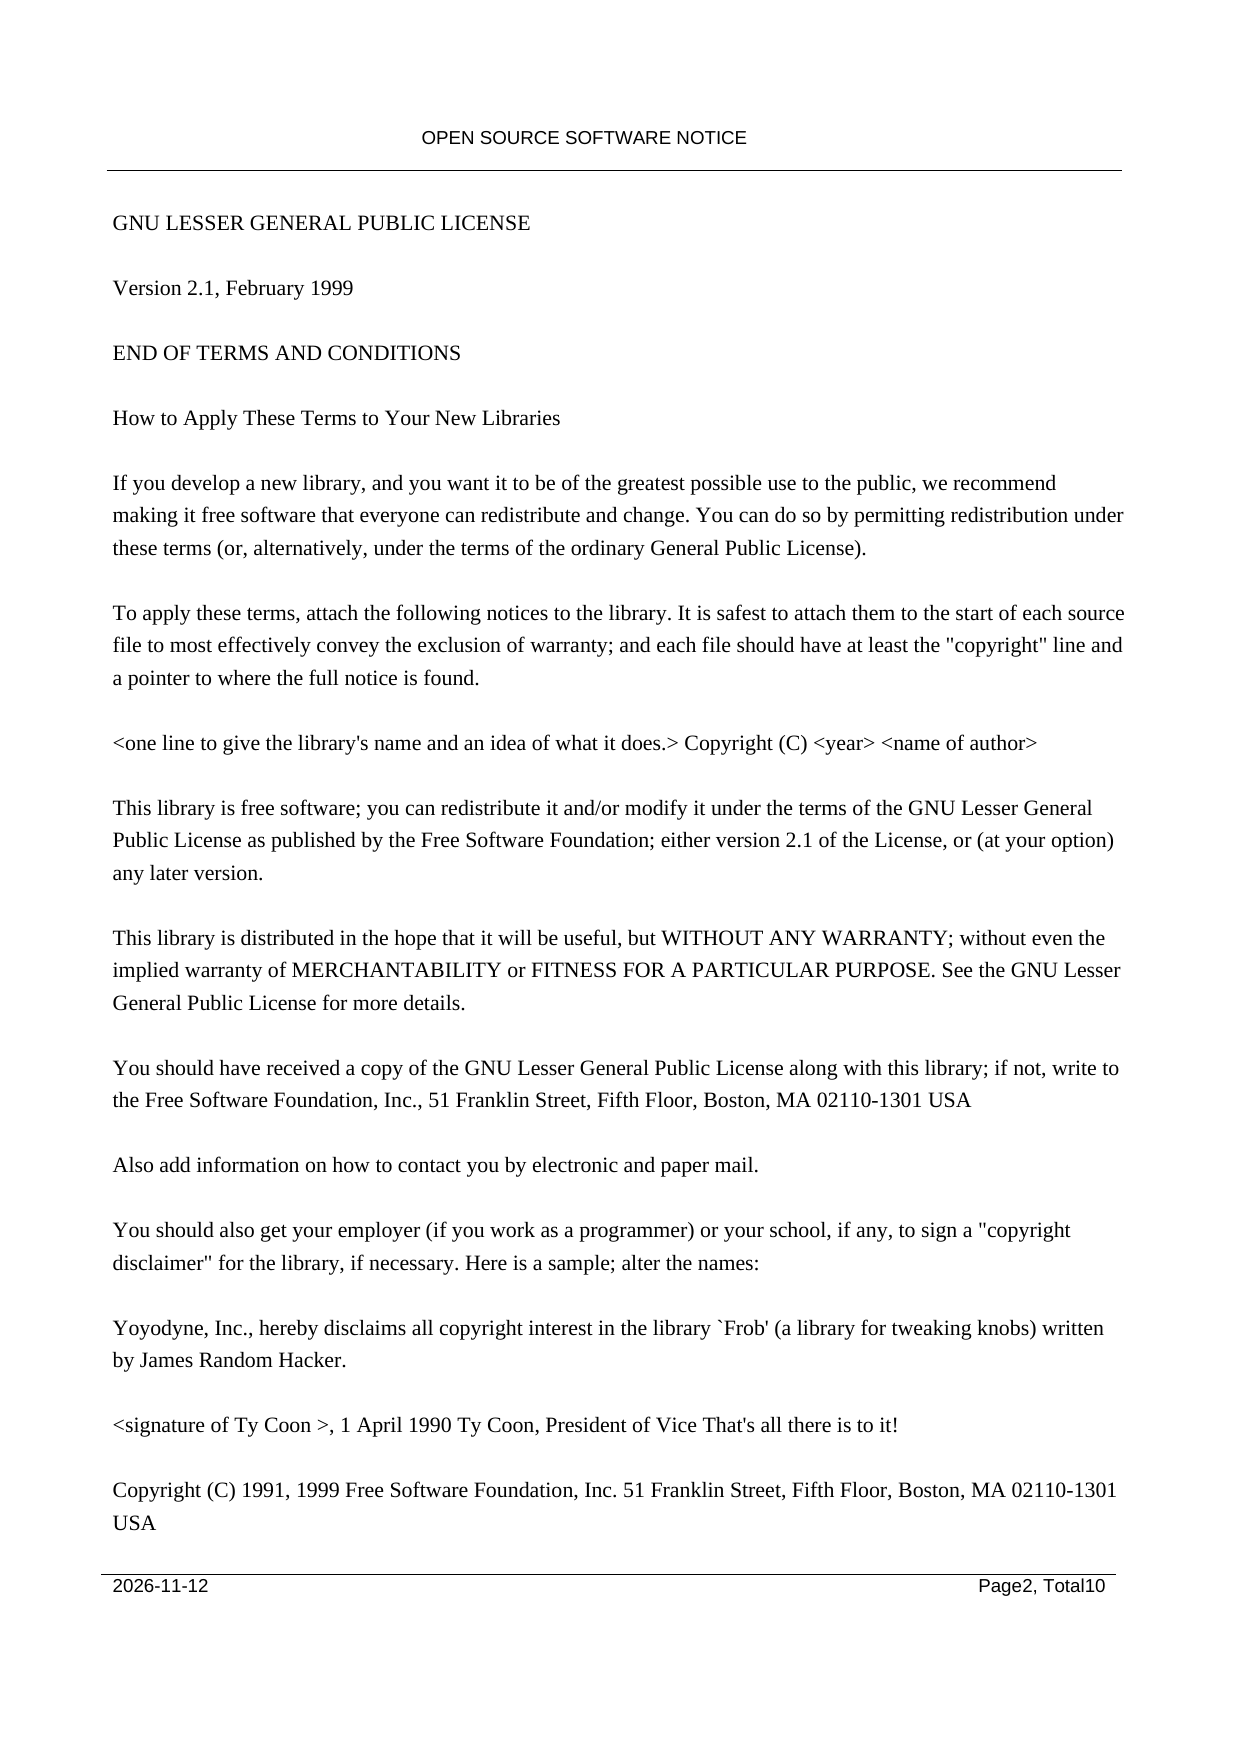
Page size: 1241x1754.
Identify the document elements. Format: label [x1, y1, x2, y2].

text [112, 206, 1128, 1539]
